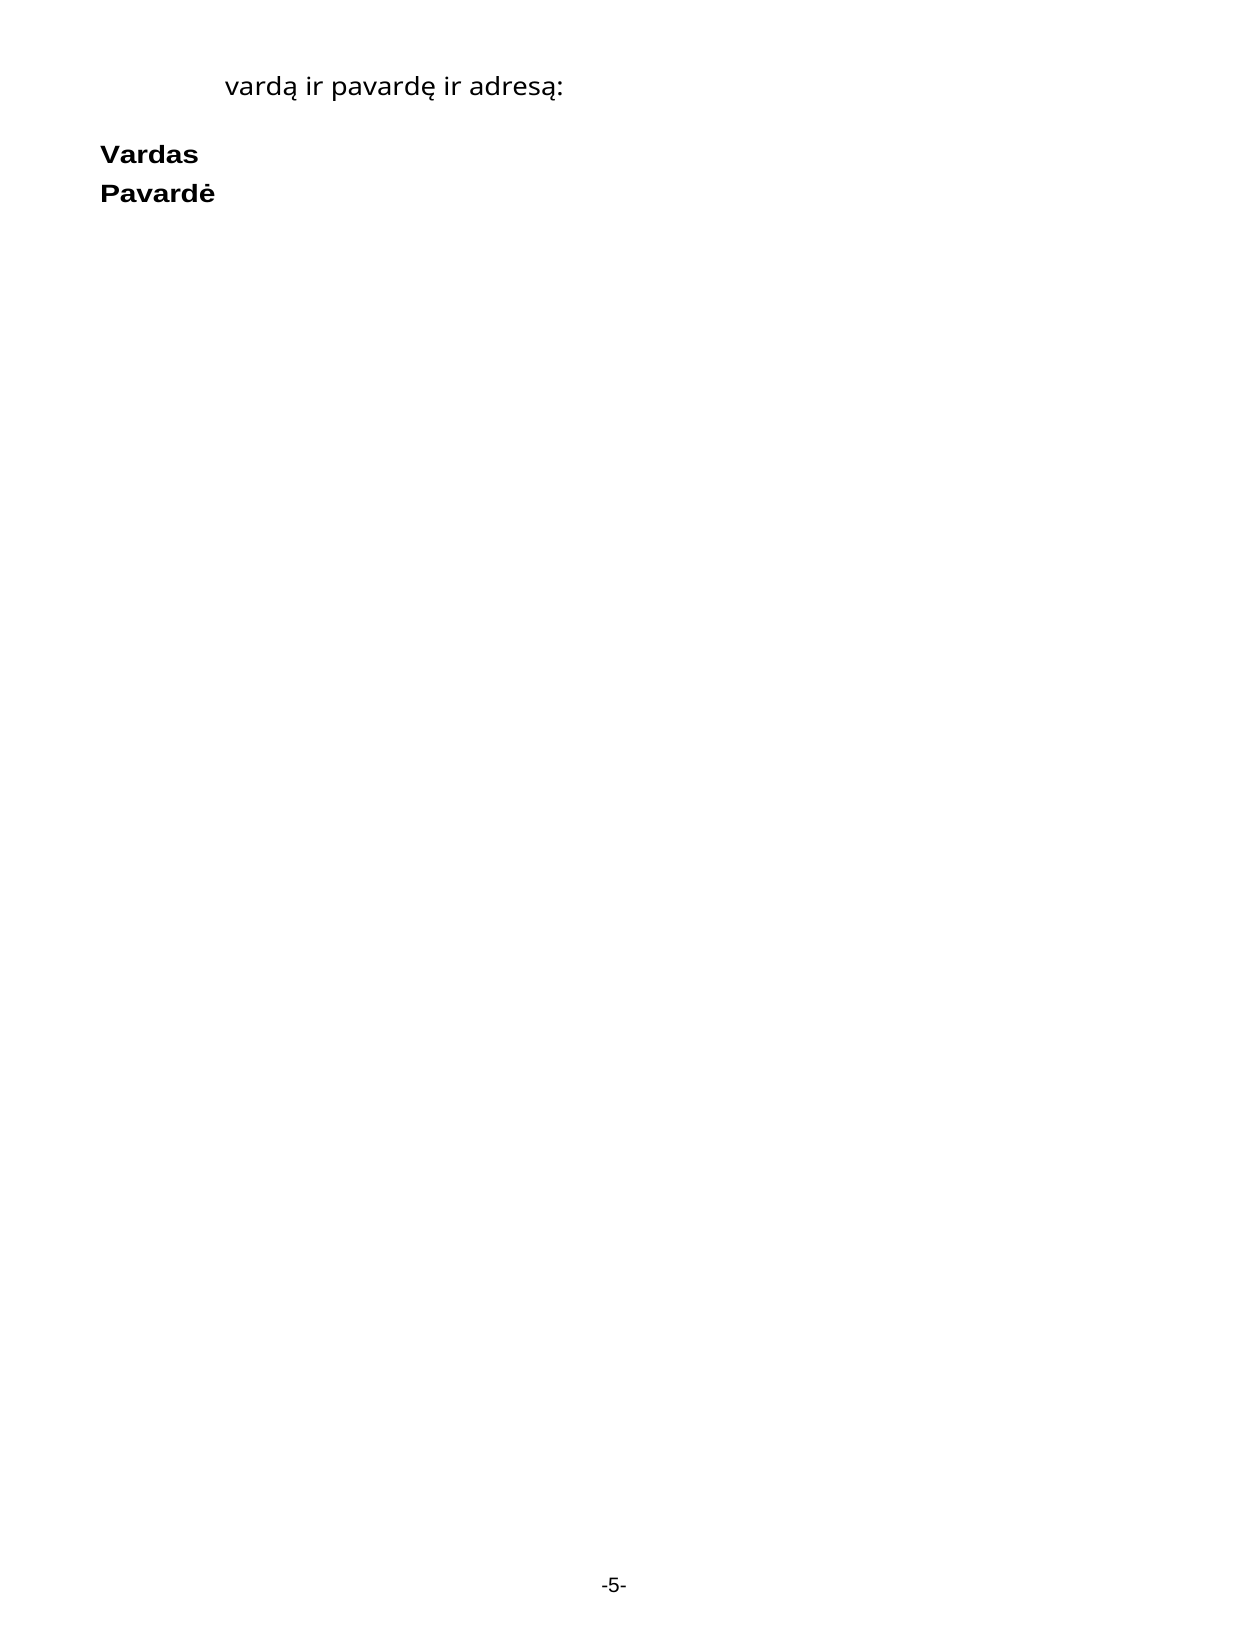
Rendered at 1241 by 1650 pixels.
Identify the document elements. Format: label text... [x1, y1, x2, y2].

text Vardas Pavardė [100, 140, 218, 208]
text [225, 69, 1090, 103]
